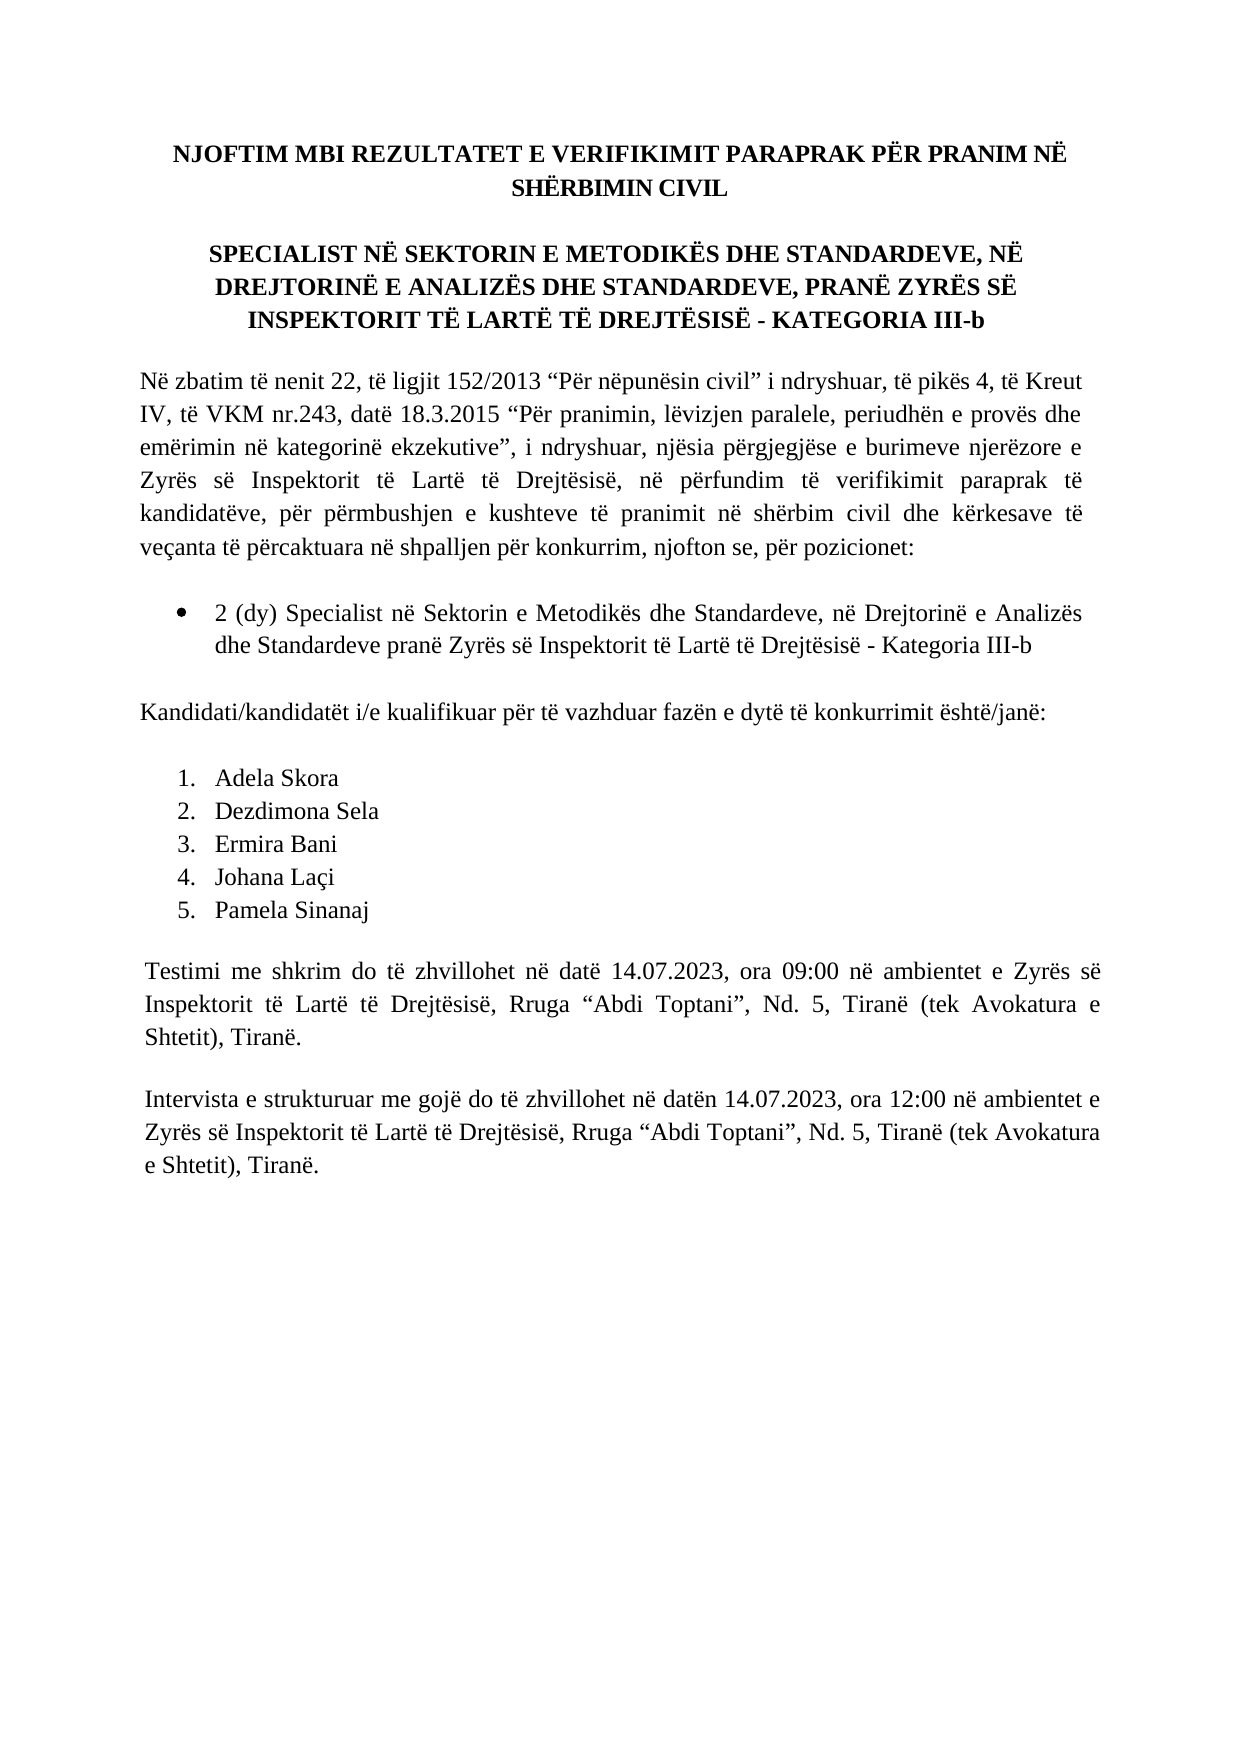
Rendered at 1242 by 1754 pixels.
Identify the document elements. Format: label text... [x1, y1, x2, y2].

text Kandidati/kandidatët i/e kualifikuar për të vazhduar fazën e dytë të konkurrimit është/janë: [139, 697, 1102, 725]
list Adela Skora [177, 763, 1102, 791]
list Ermira Bani [177, 829, 1102, 857]
list Johana Laçi [177, 862, 1102, 891]
text Testimi me shkrim do të zhvillohet në datë 14.07.2023, ora 09:00 në ambientet e Zyrës së Inspektorit të Lartë të Drejtësisë, Rruga “Abdi Toptani”, Nd. 5, Tiranë (tek Avokatura e Shtetit), Tiranë. [144, 956, 1102, 1051]
text Intervista e strukturuar me gojë do të zhvillohet në datën 14.07.2023, ora 12:00 në ambientet e Zyrës së Inspektorit të Lartë të Drejtësisë, Rruga “Abdi Toptani”, Nd. 5, Tiranë (tek Avokatura e Shtetit), Tiranë. [144, 1084, 1102, 1179]
text SPECIALIST NË SEKTORIN E METODIKËS DHE STANDARDEVE, NË DREJTORINË E ANALIZËS DHE STANDARDEVE, PRANË ZYRËS SË INSPEKTORIT TË LARTË TË DREJTËSISË - KATEGORIA III-b [150, 239, 1083, 333]
list 2 (dy) Specialist në Sektorin e Metodikës dhe Standardeve, në Drejtorinë e Analizës dhe Standardeve pranë Zyrës së Inspektorit të Lartë të Drejtësisë - Kategoria III-b [177, 598, 1083, 659]
list Dezdimona Sela [177, 796, 1102, 824]
text NJOFTIM MBI REZULTATET E VERIFIKIMIT PARAPRAK PËR PRANIM NË SHËRBIMIN CIVIL [150, 139, 1090, 201]
text Në zbatim të nenit 22, të ligjit 152/2013 “Për nëpunësin civil” i ndryshuar, të pikës 4, të Kreut IV, të VKM nr.243, datë 18.3.2015 “Për pranimin, lëvizjen paralele, periudhën e provës dhe emërimin në kategorinë ekzekutive”, i ndryshuar, njësia përgjegjëse e burimeve njerëzore e Zyrës së Inspektorit të Lartë të Drejtësisë, në përfundim të verifikimit paraprak të kandidatëve, për përmbushjen e kushteve të pranimit në shërbim civil dhe kërkesave të veçanta të përcaktuara në shpalljen për konkurrim, njofton se, për pozicionet: [139, 366, 1083, 560]
list Pamela Sinanaj [177, 895, 1102, 923]
